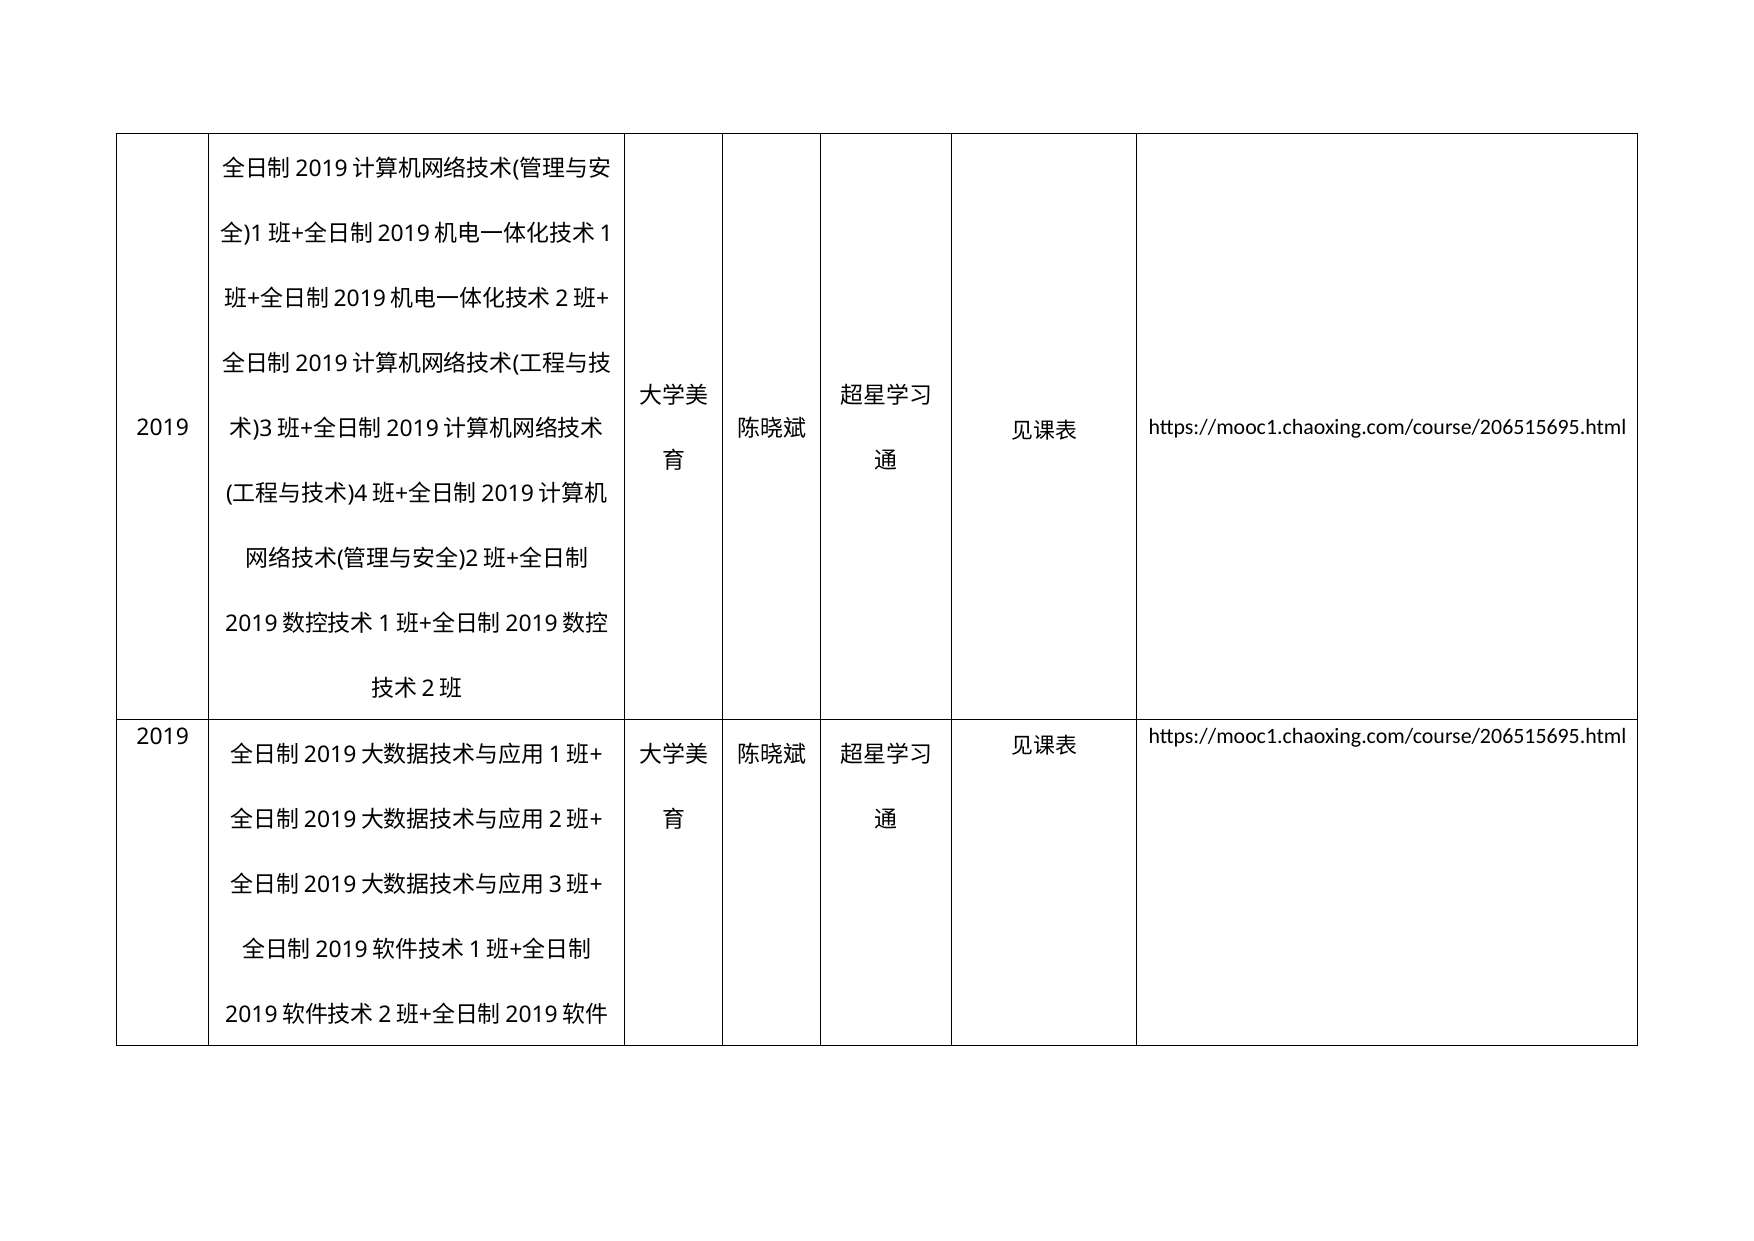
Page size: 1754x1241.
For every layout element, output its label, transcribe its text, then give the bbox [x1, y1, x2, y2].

table_cell 陈晓斌 [723, 134, 820, 719]
table_cell 2019 [117, 720, 208, 1045]
table_cell 大学美育 [625, 134, 722, 719]
table_cell 全日制2019计算机网络技术(管理与安全)1班+全日制2019机电一体化技术1班+全日制2019机电一体化技术2班+全日制2019计算机网络技术(工程与技术)3班+全日制2019计算机网络技术(工程与技术)4班+全日制2019计算机网络技术(管理与安全)2班+全日制2019数控技术1班+全日制2019数控技术2班 [209, 134, 624, 719]
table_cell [1137, 720, 1637, 1045]
table_cell 2019 [117, 134, 208, 719]
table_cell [209, 720, 624, 1045]
table_cell 大学美育 [625, 720, 722, 1045]
table_cell 超星学习通 [821, 134, 951, 719]
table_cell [1137, 134, 1637, 719]
table_cell 陈晓斌 [723, 720, 820, 1045]
table_cell 见课表 [952, 720, 1136, 1045]
table_cell 超星学习通 [821, 720, 951, 1045]
table_cell 见课表 [952, 134, 1136, 719]
